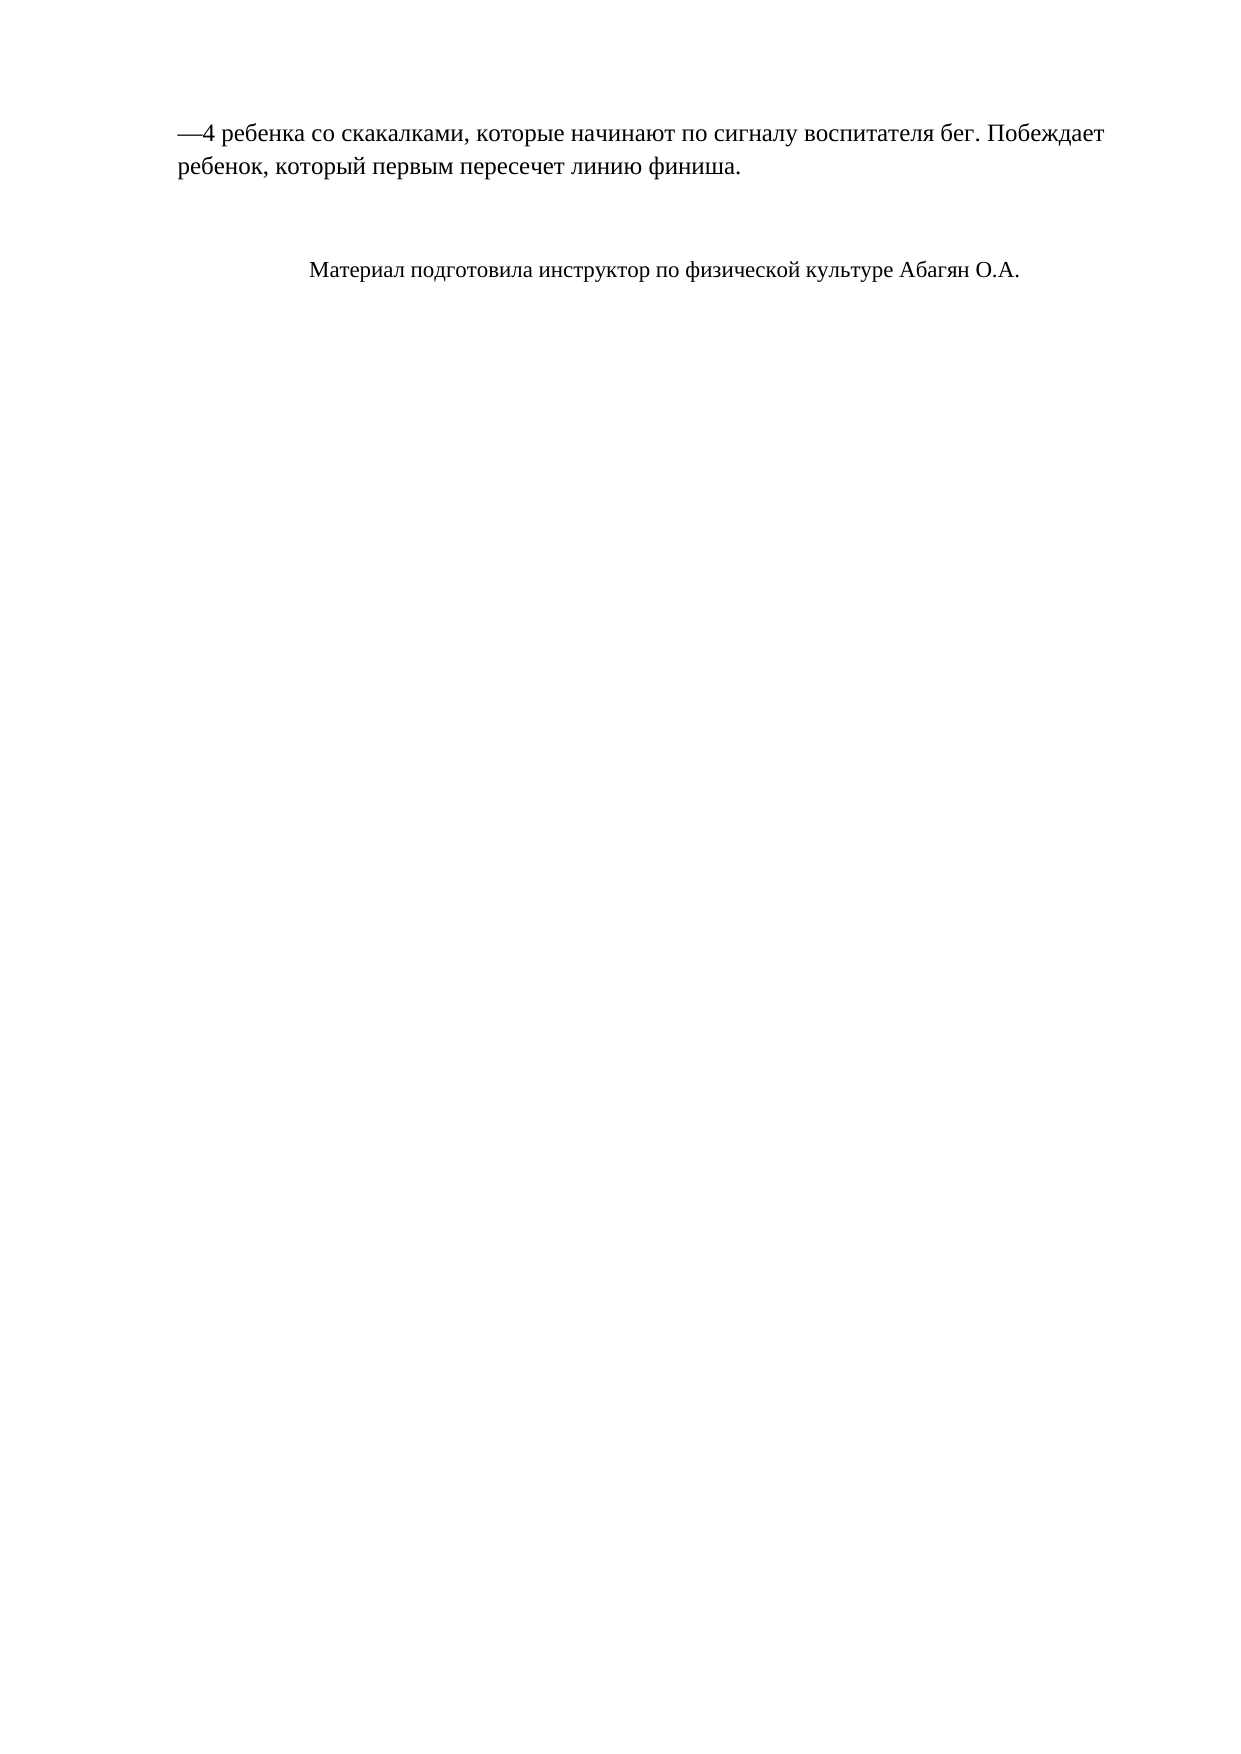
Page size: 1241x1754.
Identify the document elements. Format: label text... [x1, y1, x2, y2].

text Материал подготовила инструктор по физической культуре Абагян О.А. [177, 256, 1152, 282]
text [177, 118, 1152, 180]
